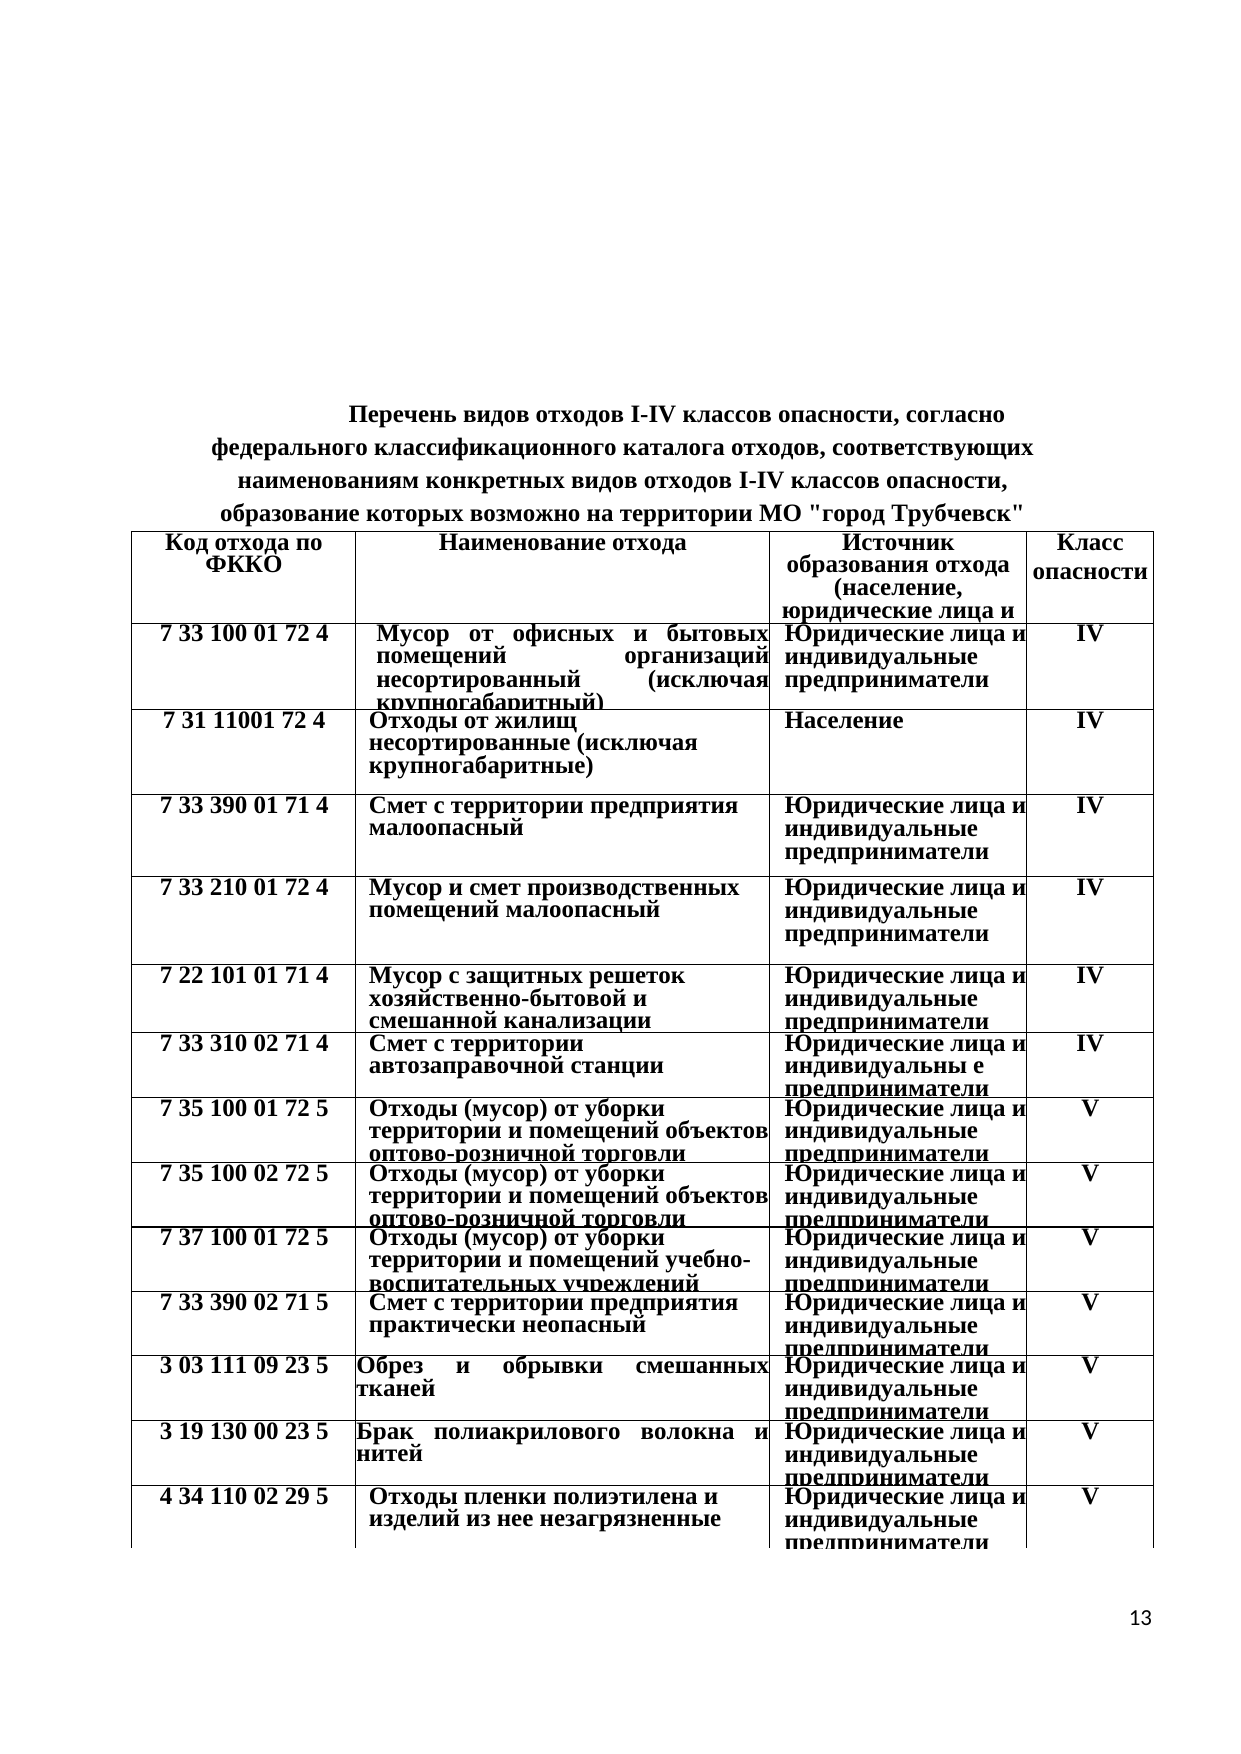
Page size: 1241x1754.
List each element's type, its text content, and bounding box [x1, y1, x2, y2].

table_cell 7 33 210 01 72 4 [132, 877, 355, 964]
table_cell 7 33 100 01 72 4 [132, 624, 355, 709]
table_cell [770, 1421, 1026, 1485]
table_header Наименование отхода [356, 532, 769, 622]
table_cell Мусор и смет производственных помещений малоопасный [356, 877, 769, 964]
table_cell V [1027, 1486, 1153, 1548]
table_cell Отходы пленки полиэтилена и изделий из нее незагрязненные [356, 1486, 769, 1548]
table_cell Юридические лица и индивидуальные предприниматели [770, 795, 1026, 876]
table_cell 3 03 111 09 23 5 [132, 1356, 355, 1420]
table_cell Юридические лица и индивидуальны е предприниматели [770, 1033, 1026, 1097]
table_cell Отходы (мусор) от уборки территории и помещений объектов оптово-розничной торговли промышленными товарами [356, 1163, 769, 1226]
text Перечень видов отходов I-IV классов опасности, согласно федерального классификационного каталога отходов, соответствующих наименованиям конкретных видов отходов I-IV классов опасности, образование которых возможно на территории МО "город Трубчевск" [195, 399, 1049, 526]
table_cell V [1027, 1098, 1153, 1162]
table_cell IV [1027, 710, 1153, 794]
table_cell Юридические лица и индивидуальные предприниматели [770, 1098, 1026, 1162]
table_cell Юридические лица и индивидуальные предприниматели [770, 965, 1026, 1032]
table_cell Мусор от офисных и бытовых помещений организаций несортированный (исключая крупногабаритный) [356, 624, 769, 709]
table_cell 7 37 100 01 72 5 [132, 1228, 355, 1291]
table_cell IV [1027, 877, 1153, 964]
table_cell Население [770, 710, 1026, 794]
table_cell 7 33 310 02 71 4 [132, 1033, 355, 1097]
table_cell V [1027, 1228, 1153, 1291]
table_cell Смет с территории предприятия малоопасный [356, 795, 769, 876]
table_cell V [1027, 1292, 1153, 1354]
table_cell IV [1027, 1033, 1153, 1097]
table_cell Обрез и обрывки смешанных тканей [356, 1356, 769, 1420]
table_cell V [1027, 1163, 1153, 1226]
table_cell V [1027, 1356, 1153, 1420]
table_cell Юридические лица и индивидуальные предприниматели [770, 1228, 1026, 1291]
table_header Класс опасности [1027, 532, 1153, 622]
table_cell Смет с территории автозаправочной станции [356, 1033, 769, 1097]
table_cell IV [1027, 624, 1153, 709]
table_header Код отхода по ФККО [132, 532, 355, 622]
table_cell Юридические лица и индивидуальные предприниматели [770, 1292, 1026, 1354]
table_cell IV [1027, 795, 1153, 876]
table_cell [770, 1486, 1026, 1548]
table_cell Отходы (мусор) от уборки территории и помещений учебно-воспитательных учреждений [356, 1228, 769, 1291]
table_cell Юридические лица и индивидуальные предприниматели [770, 877, 1026, 964]
table_cell Отходы от жилищ несортированные (исключая крупногабаритные) [356, 710, 769, 794]
table_cell 7 31 11001 72 4 [132, 710, 355, 794]
table_cell Брак полиакрилового волокна и нитей [356, 1421, 769, 1485]
table_cell 7 22 101 01 71 4 [132, 965, 355, 1032]
table_cell 7 35 100 01 72 5 [132, 1098, 355, 1162]
table_cell 4 34 110 02 29 5 [132, 1486, 355, 1548]
table_cell Смет с территории предприятия практически неопасный [356, 1292, 769, 1354]
table_cell Отходы (мусор) от уборки территории и помещений объектов оптово-розничной торговли продовольственными товарами [356, 1098, 769, 1162]
table_cell V [1027, 1421, 1153, 1485]
table_cell Мусор с защитных решеток хозяйственно-бытовой и смешанной канализации малоопасный [356, 965, 769, 1032]
table_cell 7 35 100 02 72 5 [132, 1163, 355, 1226]
table_cell Юридические лица и индивидуальные предприниматели [770, 1356, 1026, 1420]
table_cell Юридические лица и индивидуальные предприниматели [770, 624, 1026, 709]
table_cell 7 33 390 02 71 5 [132, 1292, 355, 1354]
table_cell IV [1027, 965, 1153, 1032]
table_cell 7 33 390 01 71 4 [132, 795, 355, 876]
table_cell 3 19 130 00 23 5 [132, 1421, 355, 1485]
table_header Источник образования отхода (население, юридические лица и индивидуальные предприниматели) [770, 532, 1026, 622]
table_cell Юридические лица и индивидуальные предприниматели [770, 1163, 1026, 1226]
